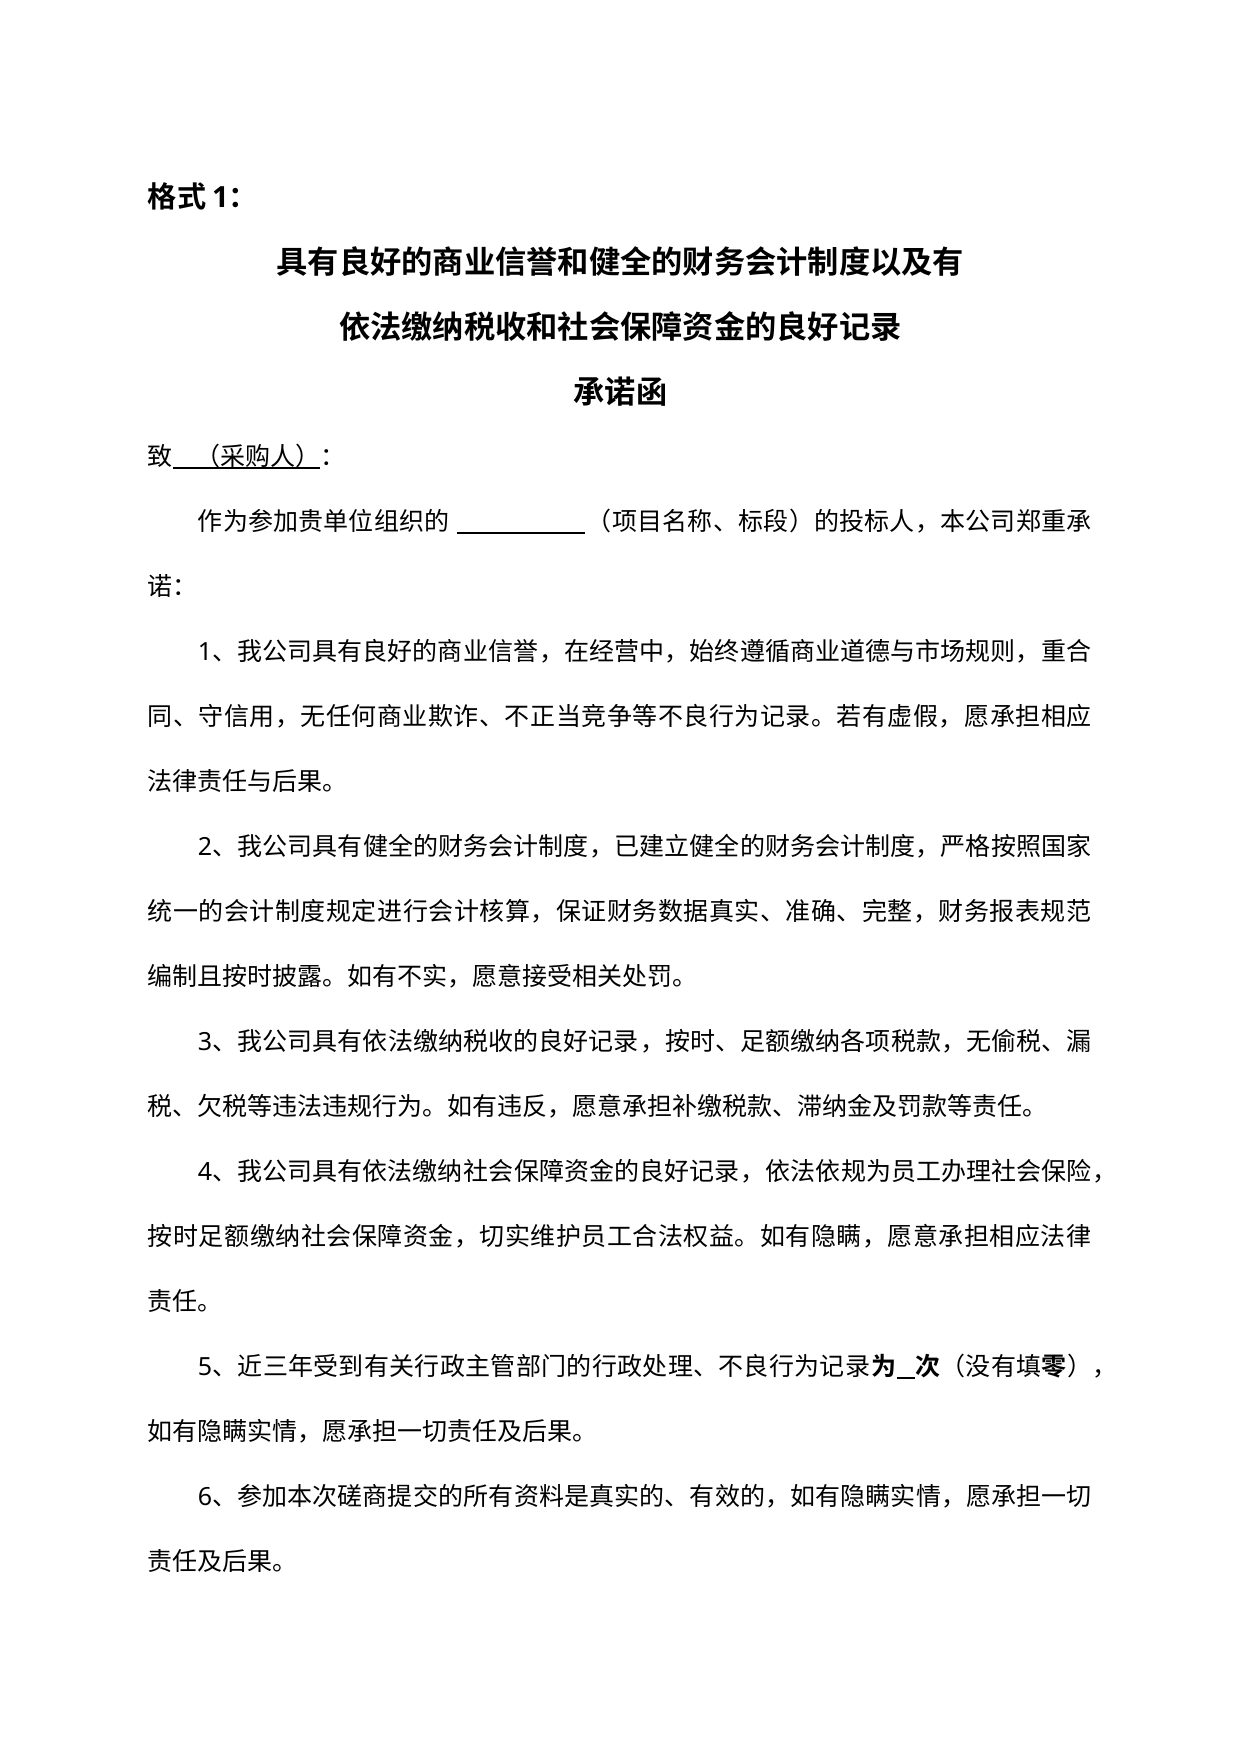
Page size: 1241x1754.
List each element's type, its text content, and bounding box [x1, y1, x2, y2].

text 具有良好的商业信誉和健全的财务会计制度以及有 [148, 227, 1093, 292]
text 6、参加本次磋商提交的所有资料是真实的、有效的，如有隐瞒实情，愿承担一切责任及后果。 [148, 1462, 1093, 1592]
text 致 （采购人）： [148, 422, 1093, 487]
text 依法缴纳税收和社会保障资金的良好记录 [148, 292, 1093, 357]
text 格式1： [148, 162, 1093, 227]
text 3、我公司具有依法缴纳税收的良好记录，按时、足额缴纳各项税款，无偷税、漏税、欠税等违法违规行为。如有违反，愿意承担补缴税款、滞纳金及罚款等责任。 [148, 1007, 1093, 1137]
text 承诺函 [148, 357, 1093, 422]
text 5、近三年受到有关行政主管部门的行政处理、不良行为记录为 次（没有填零），如有隐瞒实情，愿承担一切责任及后果。 [148, 1332, 1093, 1462]
text 1、我公司具有良好的商业信誉，在经营中，始终遵循商业道德与市场规则，重合同、守信用，无任何商业欺诈、不正当竞争等不良行为记录。若有虚假，愿承担相应法律责任与后果。 [148, 617, 1093, 812]
text 4、我公司具有依法缴纳社会保障资金的良好记录，依法依规为员工办理社会保险，按时足额缴纳社会保障资金，切实维护员工合法权益。如有隐瞒，愿意承担相应法律责任。 [148, 1137, 1093, 1332]
text 作为参加贵单位组织的 （项目名称、标段）的投标人，本公司郑重承诺： [148, 487, 1093, 617]
text 2、我公司具有健全的财务会计制度，已建立健全的财务会计制度，严格按照国家统一的会计制度规定进行会计核算，保证财务数据真实、准确、完整，财务报表规范编制且按时披露。如有不实，愿意接受相关处罚。 [148, 812, 1093, 1007]
